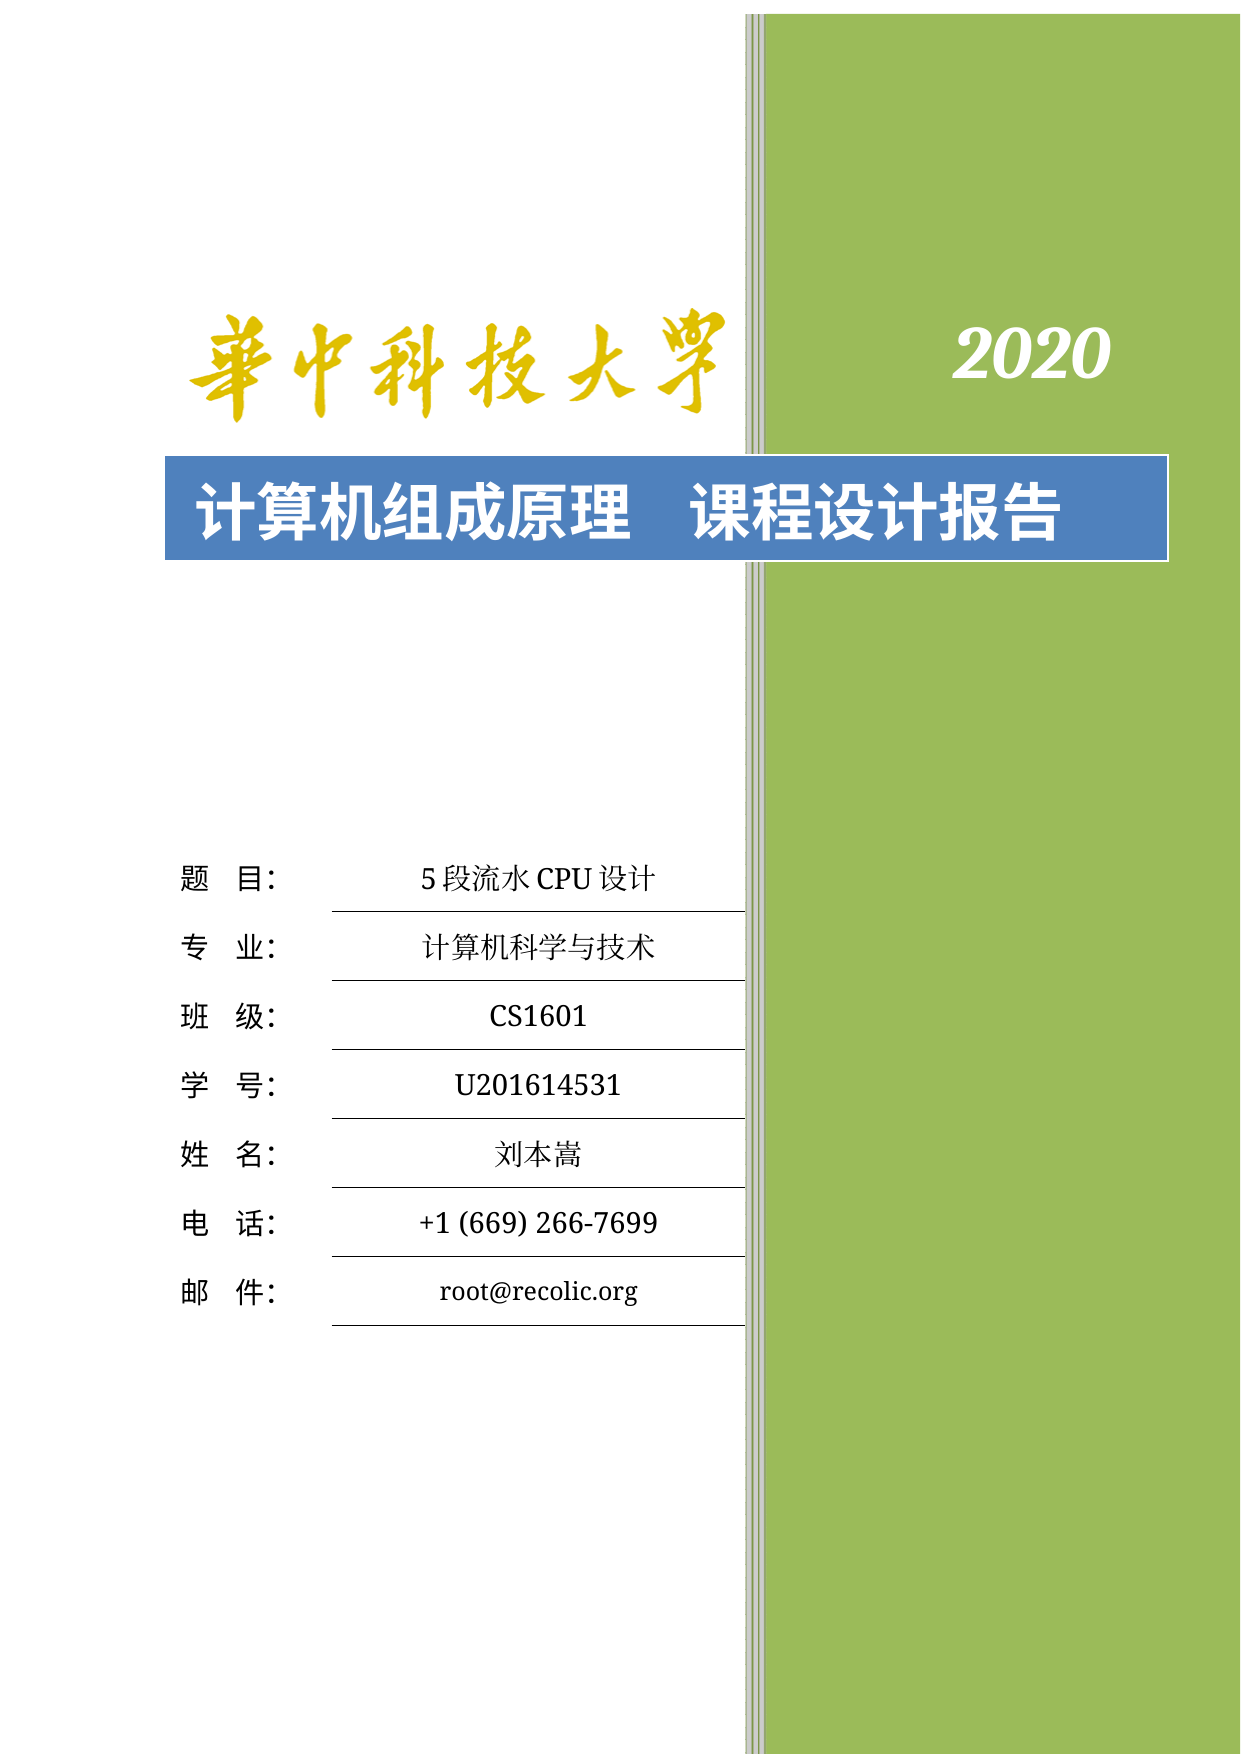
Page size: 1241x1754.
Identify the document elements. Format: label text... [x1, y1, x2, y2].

table_cell 班 级： [169, 980, 332, 1049]
table_header 题 目： [169, 843, 332, 911]
table_cell 学 号： [169, 1049, 332, 1118]
picture [745, 562, 767, 1754]
table_cell 刘本嵩 [332, 1119, 745, 1187]
table_header 5段流水CPU设计 [332, 843, 745, 911]
table_cell 计算机科学与技术 [332, 912, 745, 980]
table_cell CS1601 [332, 981, 745, 1049]
table_cell root@recolic.org [332, 1257, 745, 1325]
table_cell 邮 件： [169, 1256, 332, 1325]
table_cell 姓 名： [169, 1118, 332, 1187]
table_cell 电 话： [169, 1187, 332, 1256]
table_cell 专 业： [169, 911, 332, 980]
table_cell U201614531 [332, 1050, 745, 1118]
picture [187, 14, 767, 454]
table_cell +1 (669) 266-7699 [332, 1188, 745, 1256]
